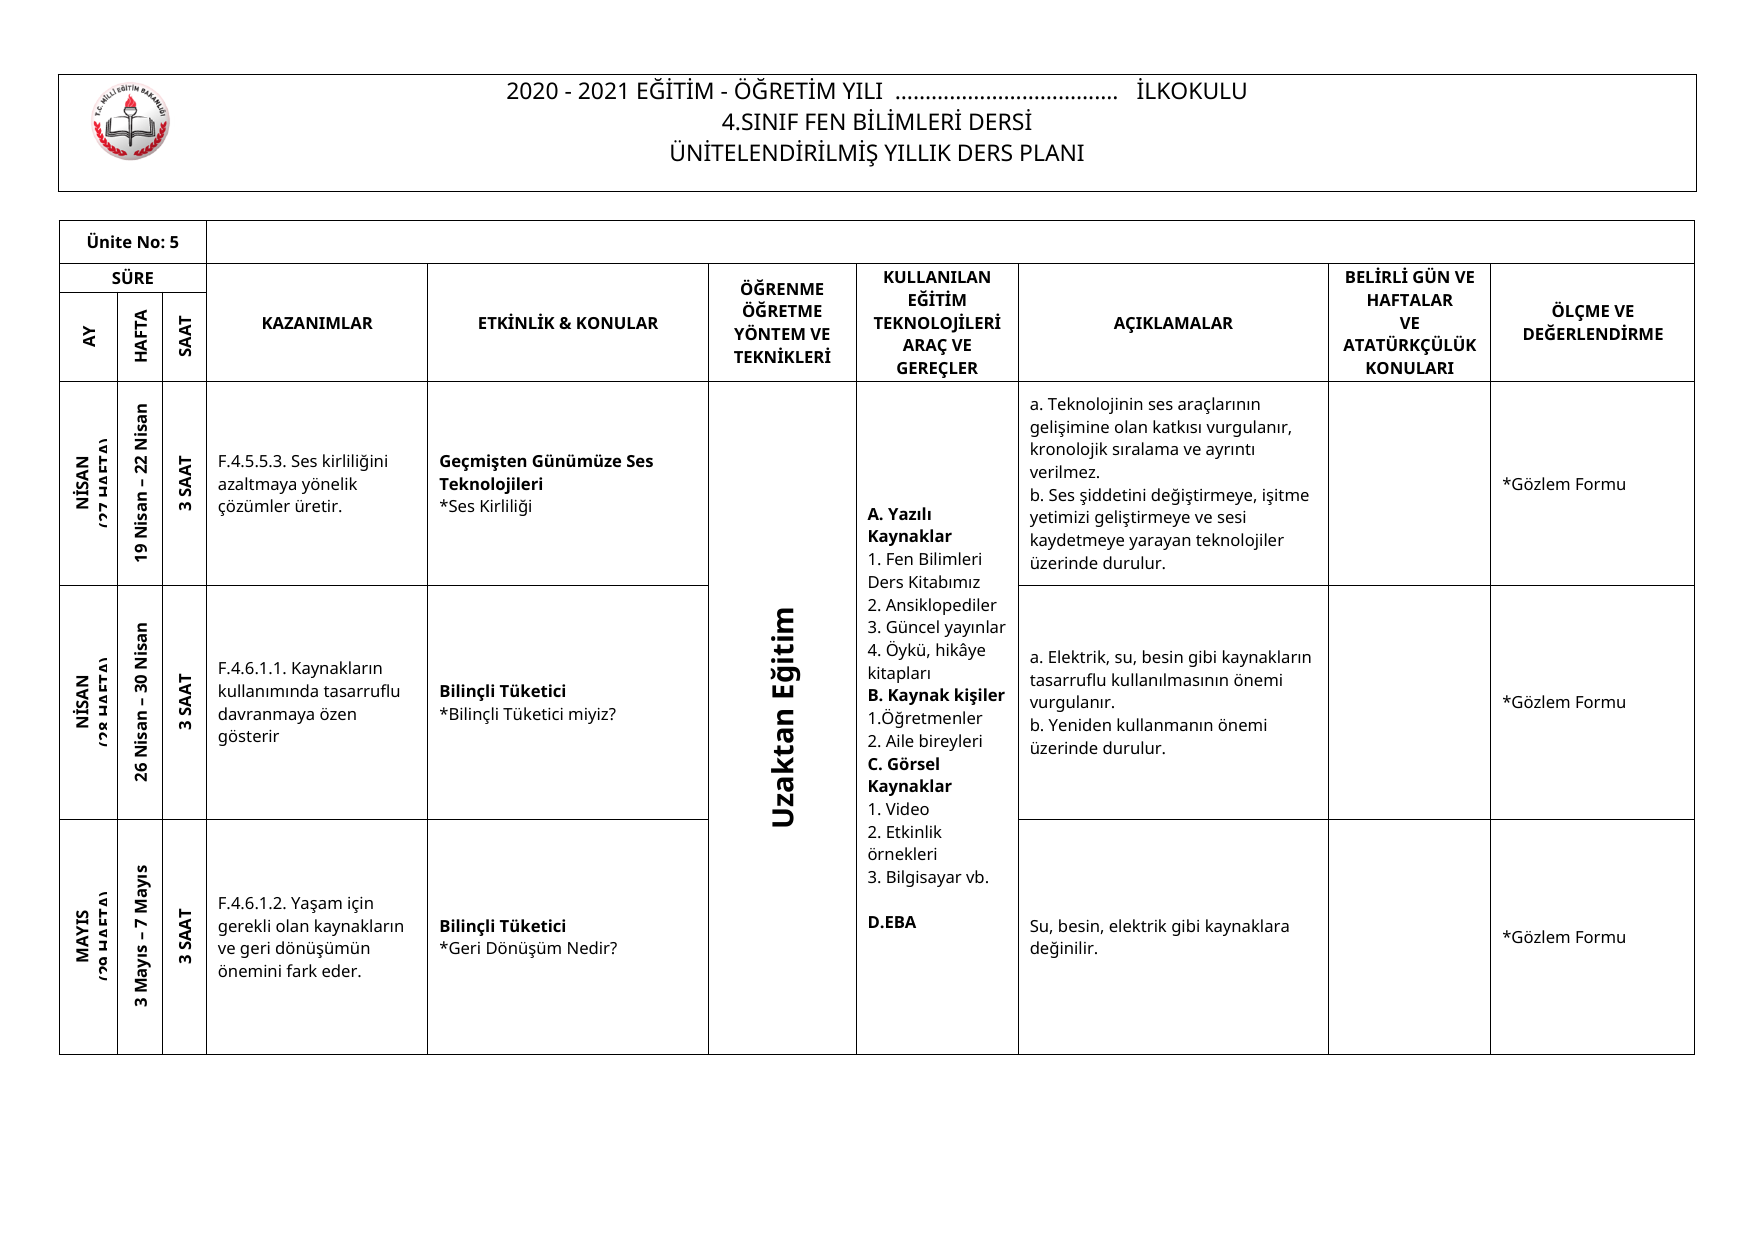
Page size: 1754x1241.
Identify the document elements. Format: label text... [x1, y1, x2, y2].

table_cell BELİRLİ GÜN VE HAFTALAR VE ATATÜRKÇÜLÜK KONULARI [1329, 264, 1490, 381]
table_cell ÖLÇME VE DEĞERLENDİRME [1491, 264, 1694, 381]
table_cell [1329, 586, 1490, 819]
table_cell F.4.5.5.3. Ses kirliliğini azaltmaya yönelik çözümler üretir. [207, 382, 427, 585]
picture [85, 77, 175, 167]
table_cell Uzaktan Eğitim [709, 382, 856, 1054]
table_cell NİSAN (28.HAFTA) [60, 586, 117, 819]
table_cell A. Yazılı Kaynaklar 1. Fen Bilimleri Ders Kitabımız 2. Ansiklopediler 3. Güncel yayınlar 4. Öykü, hikâye kitapları B. Kaynak kişiler 1.Öğretmenler 2. Aile bireyleri C. Görsel Kaynaklar 1. Video 2. Etkinlik örnekleri 3. Bilgisayar vb. D.EBA [857, 382, 1018, 1054]
table_cell F.4.6.1.1. Kaynakların kullanımında tasarruflu davranmaya özen gösterir [207, 586, 427, 819]
table_cell NİSAN (27.HAFTA) [60, 382, 117, 585]
table_cell KAZANIMLAR [207, 264, 427, 381]
table_cell AÇIKLAMALAR [1019, 264, 1328, 381]
table_cell a. Elektrik, su, besin gibi kaynakların tasarruflu kullanılmasının önemi vurgulanır. b. Yeniden kullanmanın önemi üzerinde durulur. [1019, 586, 1328, 819]
table_cell [1329, 820, 1490, 1054]
table_cell *Gözlem Formu [1491, 820, 1694, 1054]
table_cell 3 SAAT [163, 382, 206, 585]
table_cell SÜRE [60, 264, 206, 292]
table_cell ÖĞRENME ÖĞRETME YÖNTEM VE TEKNİKLERİ [709, 264, 856, 381]
table_cell Bilinçli Tüketici *Geri Dönüşüm Nedir? [428, 820, 708, 1054]
table_cell AY [60, 293, 117, 381]
table_cell MAYIS (29.HAFTA) [60, 820, 117, 1054]
table_cell Bilinçli Tüketici *Bilinçli Tüketici miyiz? [428, 586, 708, 819]
table_cell 19 Nisan – 22 Nisan [118, 382, 162, 585]
table_cell 3 SAAT [163, 586, 206, 819]
table_cell 26 Nisan – 30 Nisan [118, 586, 162, 819]
table_cell [1329, 382, 1490, 585]
table_cell *Gözlem Formu [1491, 382, 1694, 585]
table_cell F.4.6.1.2. Yaşam için gerekli olan kaynakların ve geri dönüşümün önemini fark eder. [207, 820, 427, 1054]
table_cell Su, besin, elektrik gibi kaynaklara değinilir. [1019, 820, 1328, 1054]
table_cell a. Teknolojinin ses araçlarının gelişimine olan katkısı vurgulanır, kronolojik sıralama ve ayrıntı verilmez. b. Ses şiddetini değiştirmeye, işitme yetimizi geliştirmeye ve sesi kaydetmeye yarayan teknolojiler üzerinde durulur. [1019, 382, 1328, 585]
table_cell Geçmişten Günümüze Ses Teknolojileri *Ses Kirliliği [428, 382, 708, 585]
table_cell ETKİNLİK & KONULAR [428, 264, 708, 381]
table_header Ünite No: 5 [60, 221, 206, 263]
table_cell 3 SAAT [163, 820, 206, 1054]
table_cell KULLANILAN EĞİTİM TEKNOLOJİLERİ ARAÇ VE GEREÇLER [857, 264, 1018, 381]
table_cell HAFTA [118, 293, 162, 381]
table_cell 3 Mayıs – 7 Mayıs [118, 820, 162, 1054]
table_cell SAAT [163, 293, 206, 381]
table_cell *Gözlem Formu [1491, 586, 1694, 819]
table_header [207, 221, 1694, 263]
